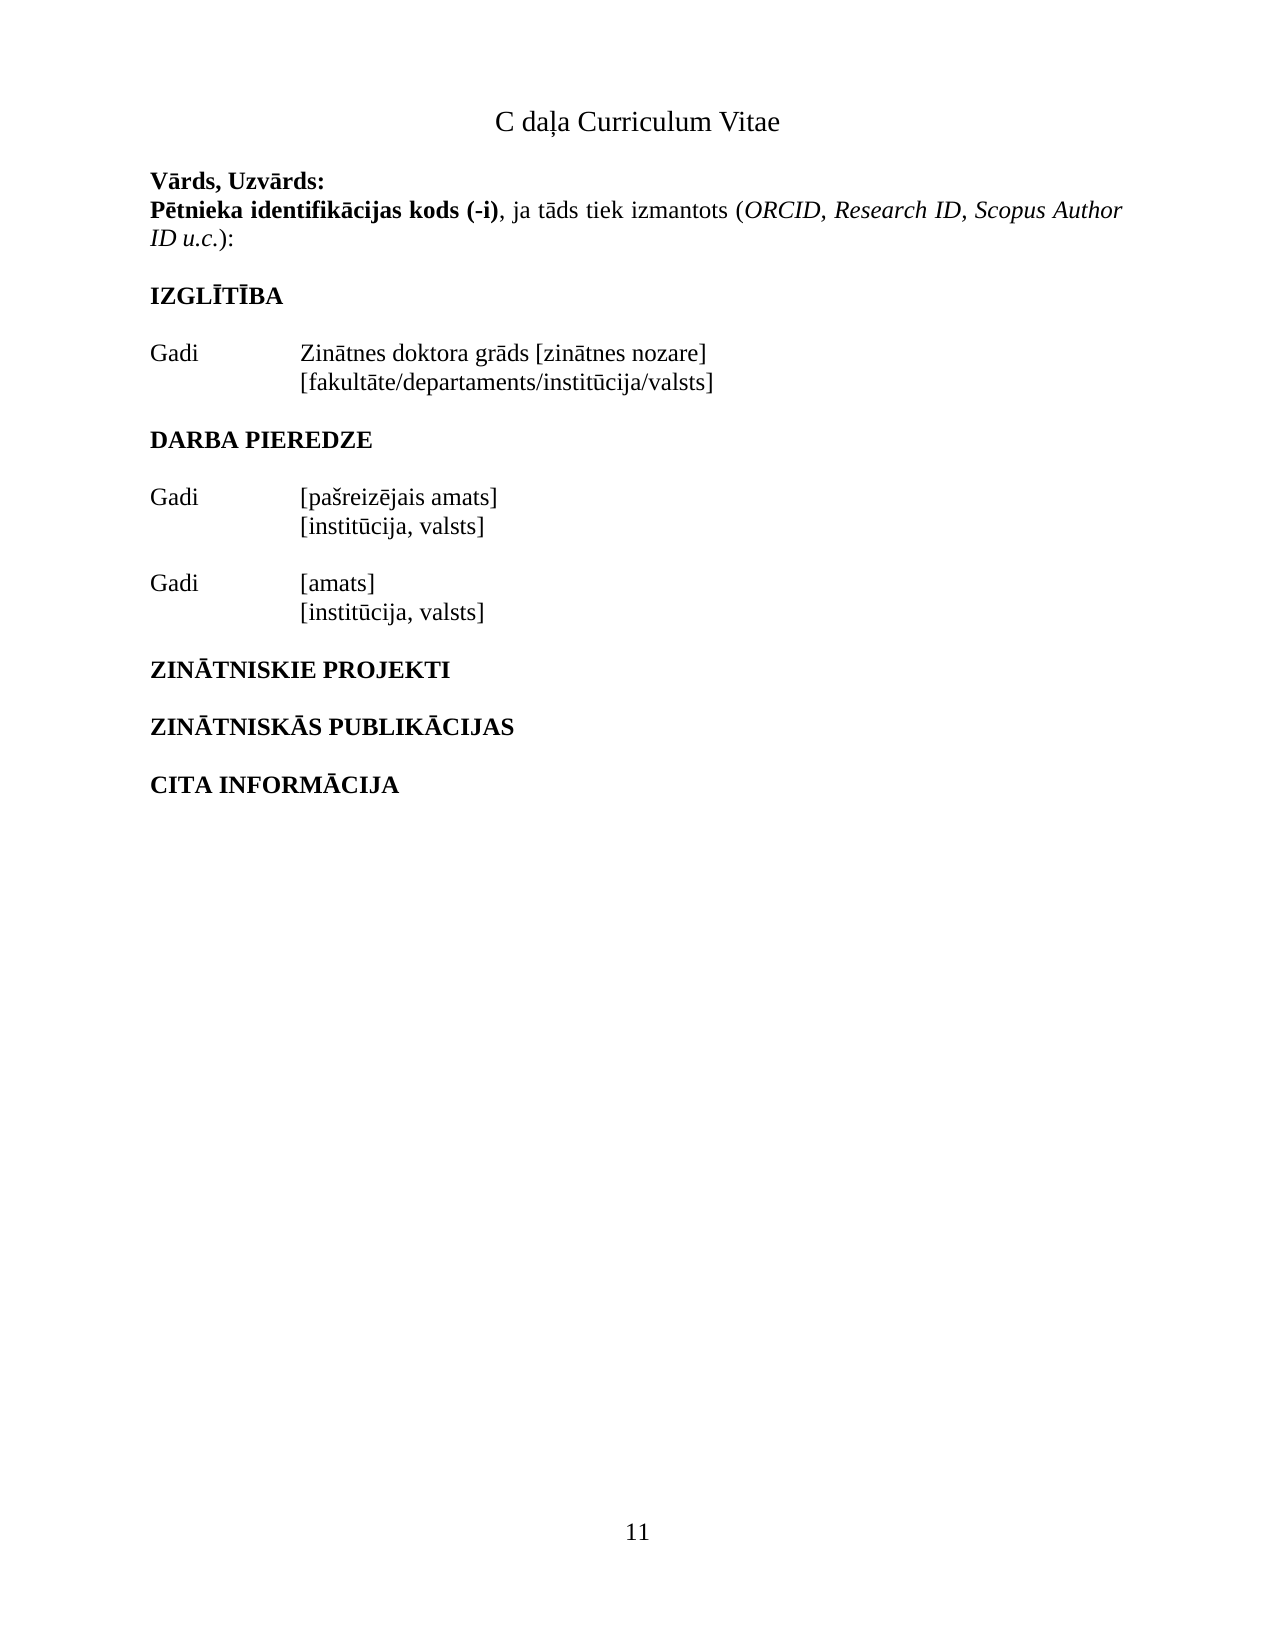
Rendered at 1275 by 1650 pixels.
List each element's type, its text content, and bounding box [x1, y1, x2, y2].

text Vārds, Uzvārds: [150, 166, 1125, 195]
text CITA INFORMĀCIJA [150, 770, 1125, 798]
text IZGLĪTĪBA [150, 281, 1125, 310]
text Gadi [amats] [150, 568, 1125, 597]
text DARBA PIEREDZE [150, 425, 1125, 453]
text ZINĀTNISKĀS PUBLIKĀCIJAS [150, 712, 1125, 741]
text Gadi Zinātnes doktora grāds [zinātnes nozare] [150, 338, 1125, 367]
subtitle C daļa Curriculum Vitae [150, 104, 1125, 137]
text Gadi [pašreizējais amats] [150, 482, 1125, 511]
text Pētnieka identifikācijas kods (-i), ja tāds tiek izmantots (ORCID, Research ID, Scopus Author ID u.c.): [150, 195, 1125, 252]
text ZINĀTNISKIE PROJEKTI [150, 655, 1125, 683]
text [fakultāte/departaments/institūcija/valsts] [150, 367, 1125, 396]
text [institūcija, valsts] [150, 511, 1125, 540]
text [institūcija, valsts] [150, 597, 1125, 626]
